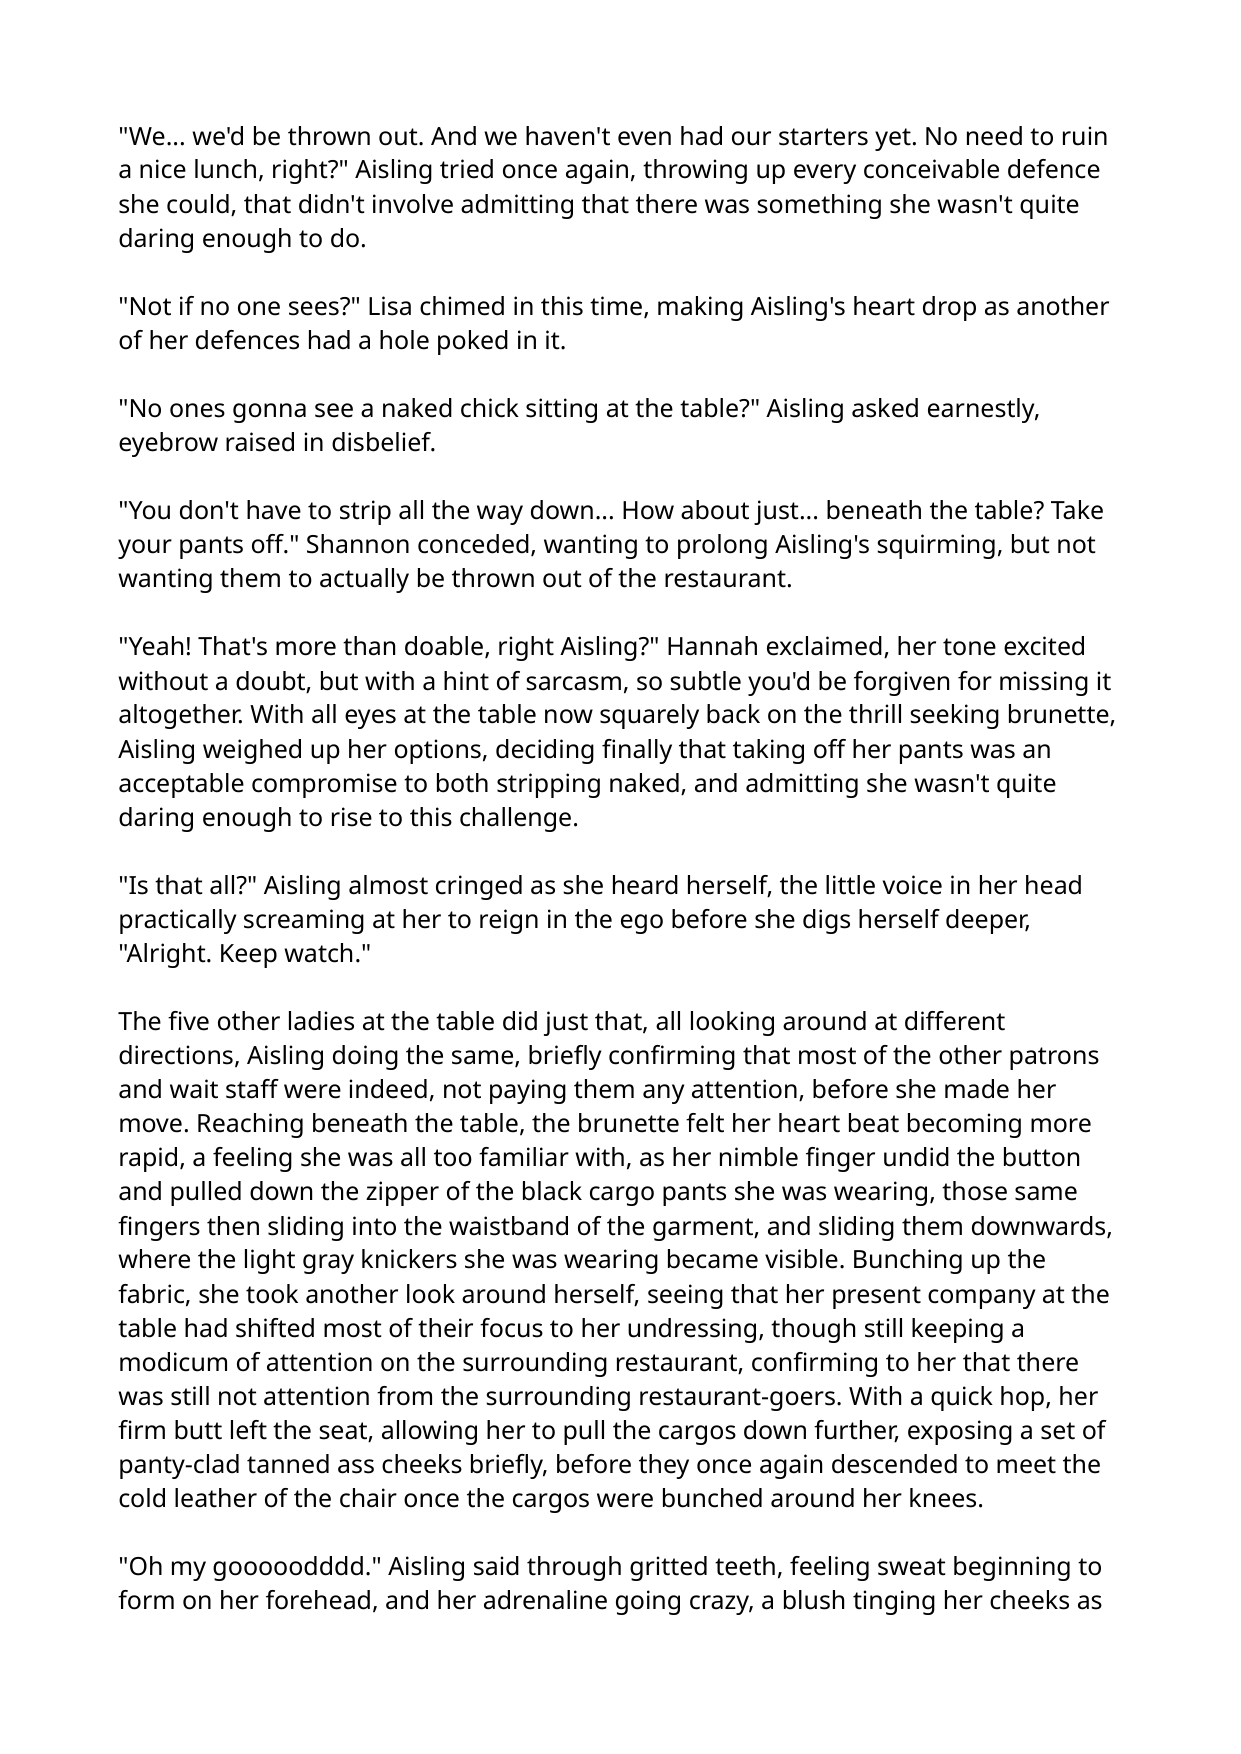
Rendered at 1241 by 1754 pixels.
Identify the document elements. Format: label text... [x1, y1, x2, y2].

text "No ones gonna see a naked chick sitting at the table?" Aisling asked earnestly, eyebrow raised in disbelief. [118, 391, 1122, 459]
text "Is that all?" Aisling almost cringed as she heard herself, the little voice in her head practically screaming at her to reign in the ego before she digs herself deeper, "Alright. Keep watch." [118, 867, 1122, 970]
text The five other ladies at the table did just that, all looking around at different directions, Aisling doing the same, briefly confirming that most of the other patrons and wait staff were indeed, not paying them any attention, before she made her move. Reaching beneath the table, the brunette felt her heart beat becoming more rapid, a feeling she was all too familiar with, as her nimble finger undid the button and pulled down the zipper of the black cargo pants she was wearing, those same fingers then sliding into the waistband of the garment, and sliding them downwards, where the light gray knickers she was wearing became visible. Bunching up the fabric, she took another look around herself, seeing that her present company at the table had shifted most of their focus to her undressing, though still keeping a modicum of attention on the surrounding restaurant, confirming to her that there was still not attention from the surrounding restaurant-goers. With a quick hop, her firm butt left the seat, allowing her to pull the cargos down further, exposing a set of panty-clad tanned ass cheeks briefly, before they once again descended to meet the cold leather of the chair once the cargos were bunched around her knees. [118, 1004, 1122, 1515]
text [118, 1549, 1122, 1617]
text "Not if no one sees?" Lisa chimed in this time, making Aisling's heart drop as another of her defences had a hole poked in it. [118, 288, 1122, 357]
text "Yeah! That's more than doable, right Aisling?" Hannah exclaimed, her tone excited without a doubt, but with a hint of sarcasm, so subtle you'd be forgiven for missing it altogether. With all eyes at the table now squarely back on the thrill seeking brunette, Aisling weighed up her options, deciding finally that taking off her pants was an acceptable compromise to both stripping naked, and admitting she wasn't quite daring enough to rise to this challenge. [118, 629, 1122, 833]
text "You don't have to strip all the way down... How about just... beneath the table? Take your pants off." Shannon conceded, wanting to prolong Aisling's squirming, but not wanting them to actually be thrown out of the restaurant. [118, 493, 1122, 595]
text "We... we'd be thrown out. And we haven't even had our starters yet. No need to ruin a nice lunch, right?" Aisling tried once again, throwing up every conceivable defence she could, that didn't involve admitting that there was something she wasn't quite daring enough to do. [118, 118, 1122, 254]
